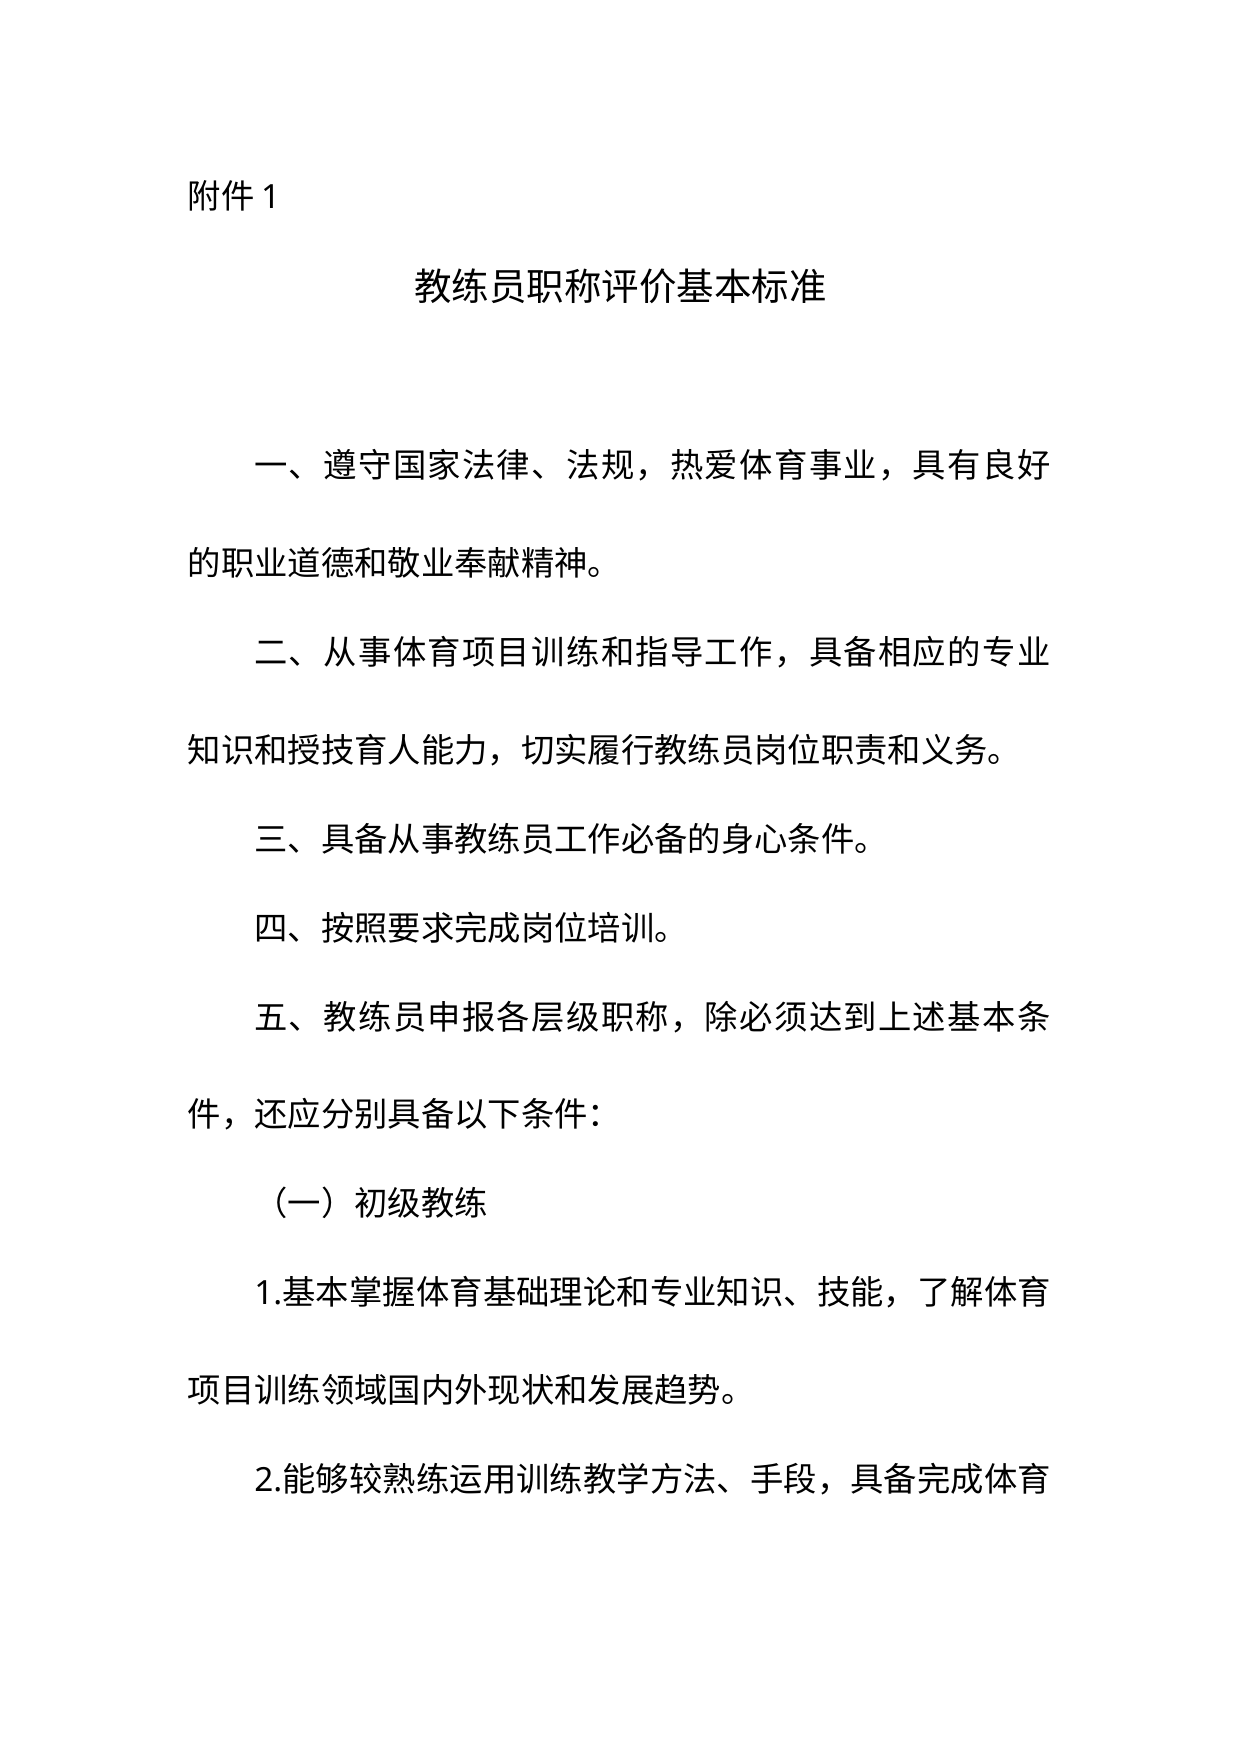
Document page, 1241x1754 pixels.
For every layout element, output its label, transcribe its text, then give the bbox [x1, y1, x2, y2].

text 三、具备从事教练员工作必备的身心条件。 [187, 804, 1053, 869]
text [187, 1444, 1053, 1509]
text 五、教练员申报各层级职称，除必须达到上述基本条件，还应分别具备以下条件： [187, 982, 1053, 1145]
text 教练员职称评价基本标准 [187, 251, 1053, 316]
text 1.基本掌握体育基础理论和专业知识、技能，了解体育项目训练领域国内外现状和发展趋势。 [187, 1258, 1053, 1420]
text 二、从事体育项目训练和指导工作，具备相应的专业知识和授技育人能力，切实履行教练员岗位职责和义务。 [187, 617, 1053, 780]
text 一、遵守国家法律、法规，热爱体育事业，具有良好的职业道德和敬业奉献精神。 [187, 431, 1053, 593]
text 四、按照要求完成岗位培训。 [187, 893, 1053, 958]
text 附件1 [187, 162, 1053, 227]
text （一）初级教练 [187, 1169, 1053, 1234]
